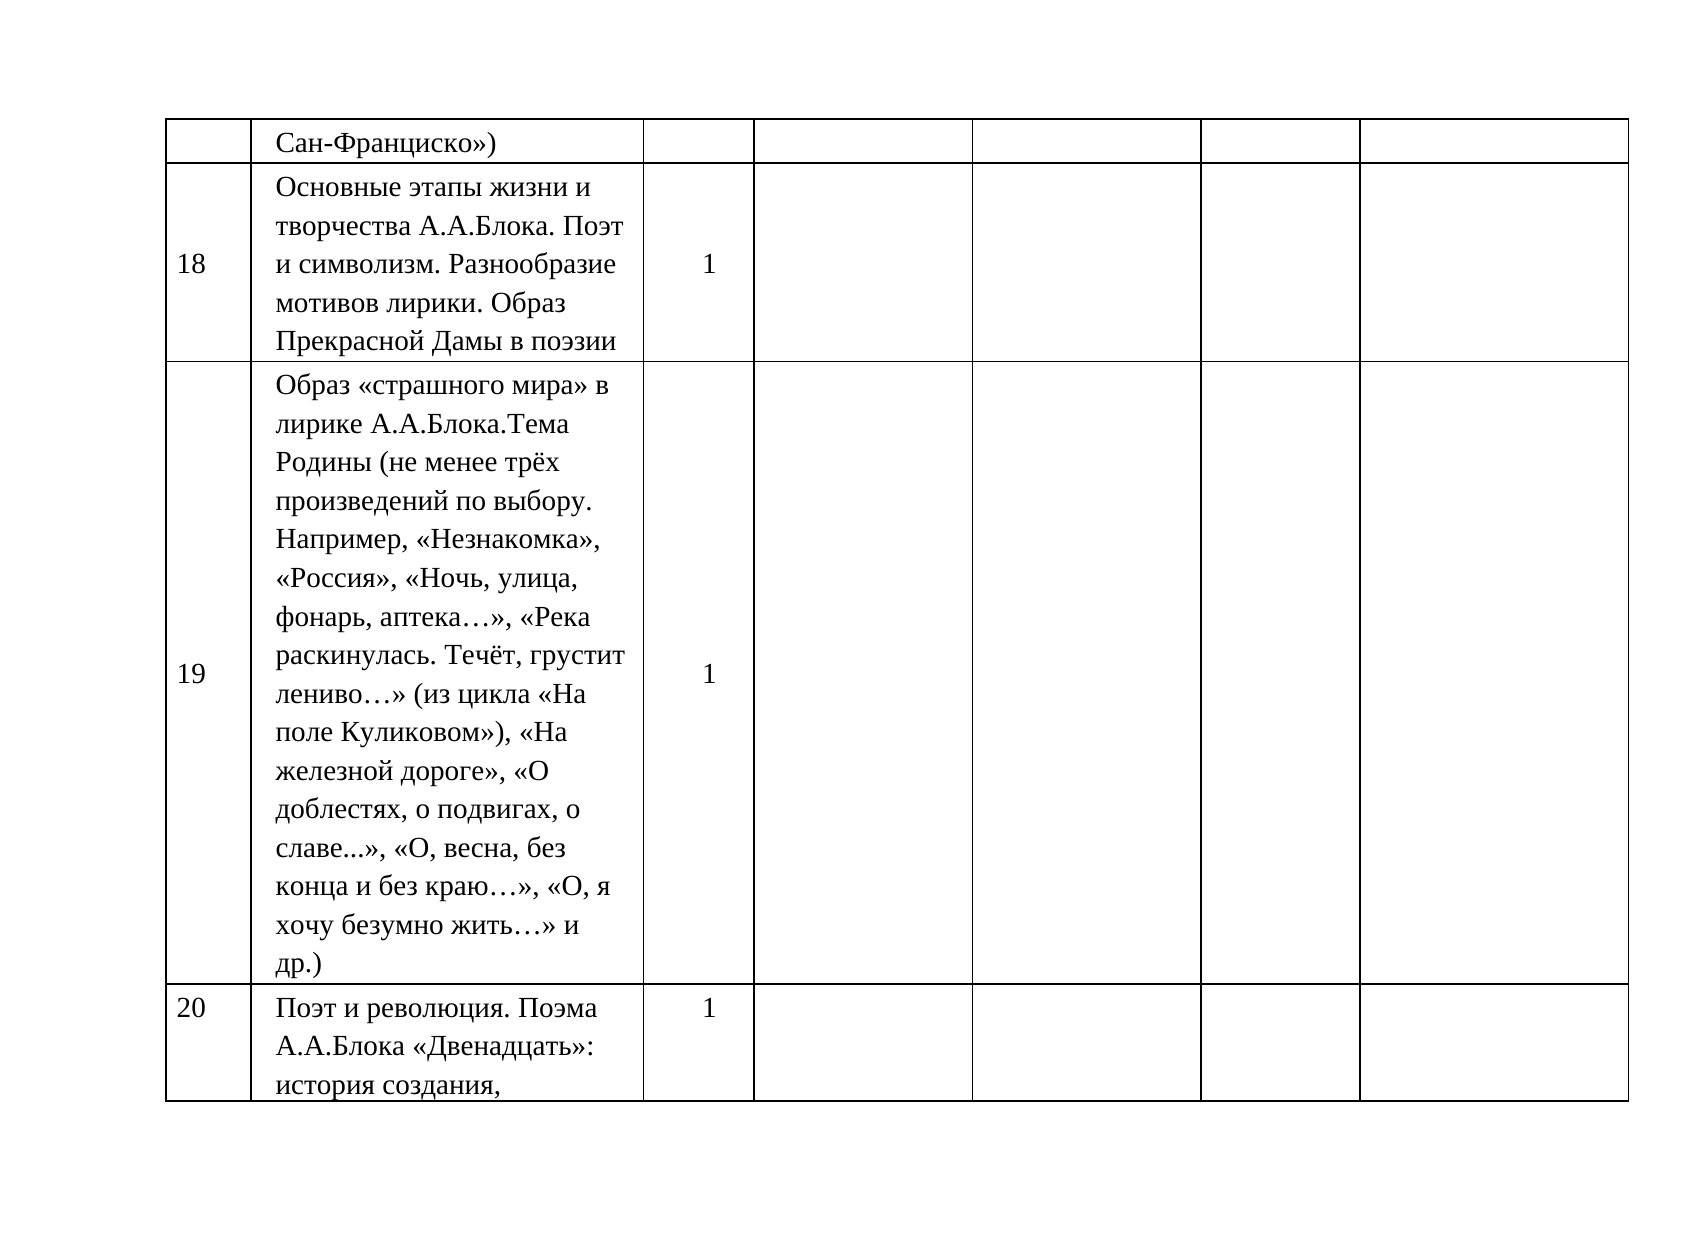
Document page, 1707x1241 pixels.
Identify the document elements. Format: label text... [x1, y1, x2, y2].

table_cell [755, 985, 972, 1100]
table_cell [252, 985, 643, 1100]
table_cell [755, 164, 972, 361]
table_cell 1 [644, 362, 753, 983]
table_cell [1361, 985, 1628, 1100]
table_cell [1361, 120, 1628, 162]
table_cell [1202, 985, 1359, 1100]
table_cell 18 [167, 164, 250, 361]
table_cell [1202, 164, 1359, 361]
table_cell 17 [167, 120, 250, 162]
table_cell [1361, 362, 1628, 983]
table_cell [973, 985, 1200, 1100]
table_cell [1202, 362, 1359, 983]
table_cell 1 [644, 164, 753, 361]
table_cell [755, 362, 972, 983]
table_cell [973, 362, 1200, 983]
table_cell 1 [644, 120, 753, 162]
table_cell Образ «страшного мира» в лирике А.А.Блока.Тема Родины (не менее трёх произведений по выбору. Например, «Незнакомка», «Россия», «Ночь, улица, фонарь, аптека…», «Река раскинулась. Течёт, грустит лениво…» (из цикла «На поле Куликовом»), «На железной дороге», «О доблестях, о подвигах, о славе...», «О, весна, без конца и без краю…», «О, я хочу безумно жить…» и др.) [252, 362, 643, 983]
table_cell [973, 164, 1200, 361]
table_cell [973, 120, 1200, 162]
table_cell 20 [167, 985, 250, 1100]
table_cell [1361, 164, 1628, 361]
table_cell [755, 120, 972, 162]
table_cell [1202, 120, 1359, 162]
table_cell 1 [644, 985, 753, 1100]
table_cell 19 [167, 362, 250, 983]
table_cell Основные этапы жизни и творчества А.А.Блока. Поэт и символизм. Разнообразие мотивов лирики. Образ Прекрасной Дамы в поэзии [252, 164, 643, 361]
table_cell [252, 120, 643, 162]
